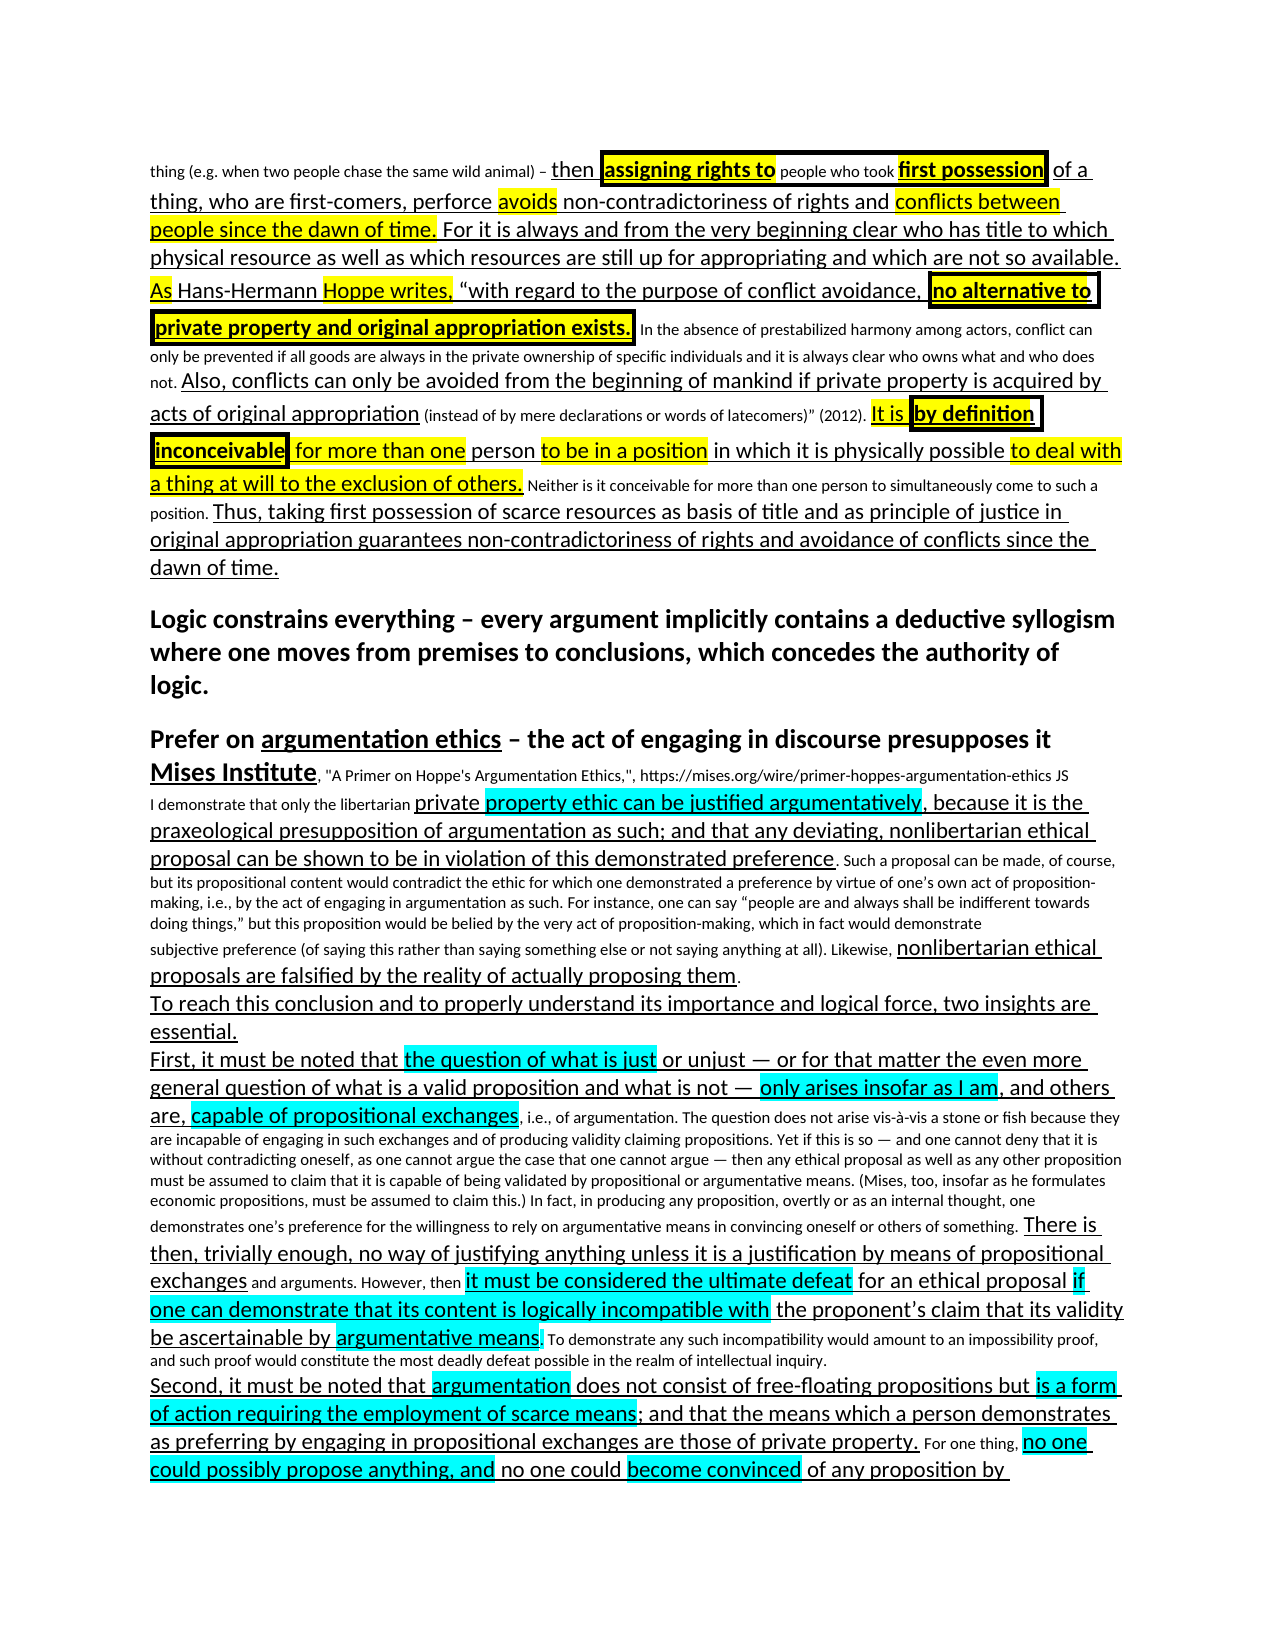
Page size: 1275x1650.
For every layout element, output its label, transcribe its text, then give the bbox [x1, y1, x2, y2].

text To reach this conclusion and to properly understand its importance and logical force, two insights are essential. [150, 989, 1125, 1045]
subtitle Prefer on argumentation ethics – the act of engaging in discourse presupposes it [150, 722, 1125, 755]
text First, it must be noted that the question of what is just or unjust — or for that matter the even more general question of what is a valid proposition and what is not — only arises insofar as I am, and others are, capable of propositional exchanges, i.e., of argumentation. The question does not arise vis-à-vis a stone or fish because they are incapable of engaging in such exchanges and of producing validity claiming propositions. Yet if this is so — and one cannot deny that it is without contradicting oneself, as one cannot argue the case that one cannot argue — then any ethical proposal as well as any other proposition must be assumed to claim that it is capable of being validated by propositional or argumentative means. (Mises, too, insofar as he formulates economic propositions, must be assumed to claim this.) In fact, in producing any proposition, overtly or as an internal thought, one demonstrates one’s preference for the willingness to rely on argumentative means in convincing oneself or others of something. There is then, trivially enough, no way of justifying anything unless it is a justification by means of propositional exchanges and arguments. However, then it must be considered the ultimate defeat for an ethical proposal if one can demonstrate that its content is logically incompatible with the proponent’s claim that its validity be ascertainable by argumentative means. To demonstrate any such incompatibility would amount to an impossibility proof, and such proof would constitute the most deadly defeat possible in the realm of intellectual inquiry. [150, 1045, 1125, 1371]
text I demonstrate that only the libertarian private property ethic can be justified argumentatively, because it is the praxeological presupposition of argumentation as such; and that any deviating, nonlibertarian ethical proposal can be shown to be in violation of this demonstrated preference. Such a proposal can be made, of course, but its propositional content would contradict the ethic for which one demonstrated a preference by virtue of one’s own act of proposition-making, i.e., by the act of engaging in argumentation as such. For instance, one can say “people are and always shall be indifferent towards doing things,” but this proposition would be belied by the very act of proposition-making, which in fact would demonstrate subjective preference (of saying this rather than saying something else or not saying anything at all). Likewise, nonlibertarian ethical proposals are falsified by the reality of actually proposing them. [150, 788, 1125, 989]
subtitle Logic constrains everything – every argument implicitly contains a deductive syllogism where one moves from premises to conclusions, which concedes the authority of logic. [150, 602, 1125, 701]
text Mises Institute, "A Primer on Hoppe's Argumentation Ethics,", https://mises.org/wire/primer-hoppes-argumentation-ethics JS [150, 755, 1125, 788]
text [150, 1371, 1125, 1483]
